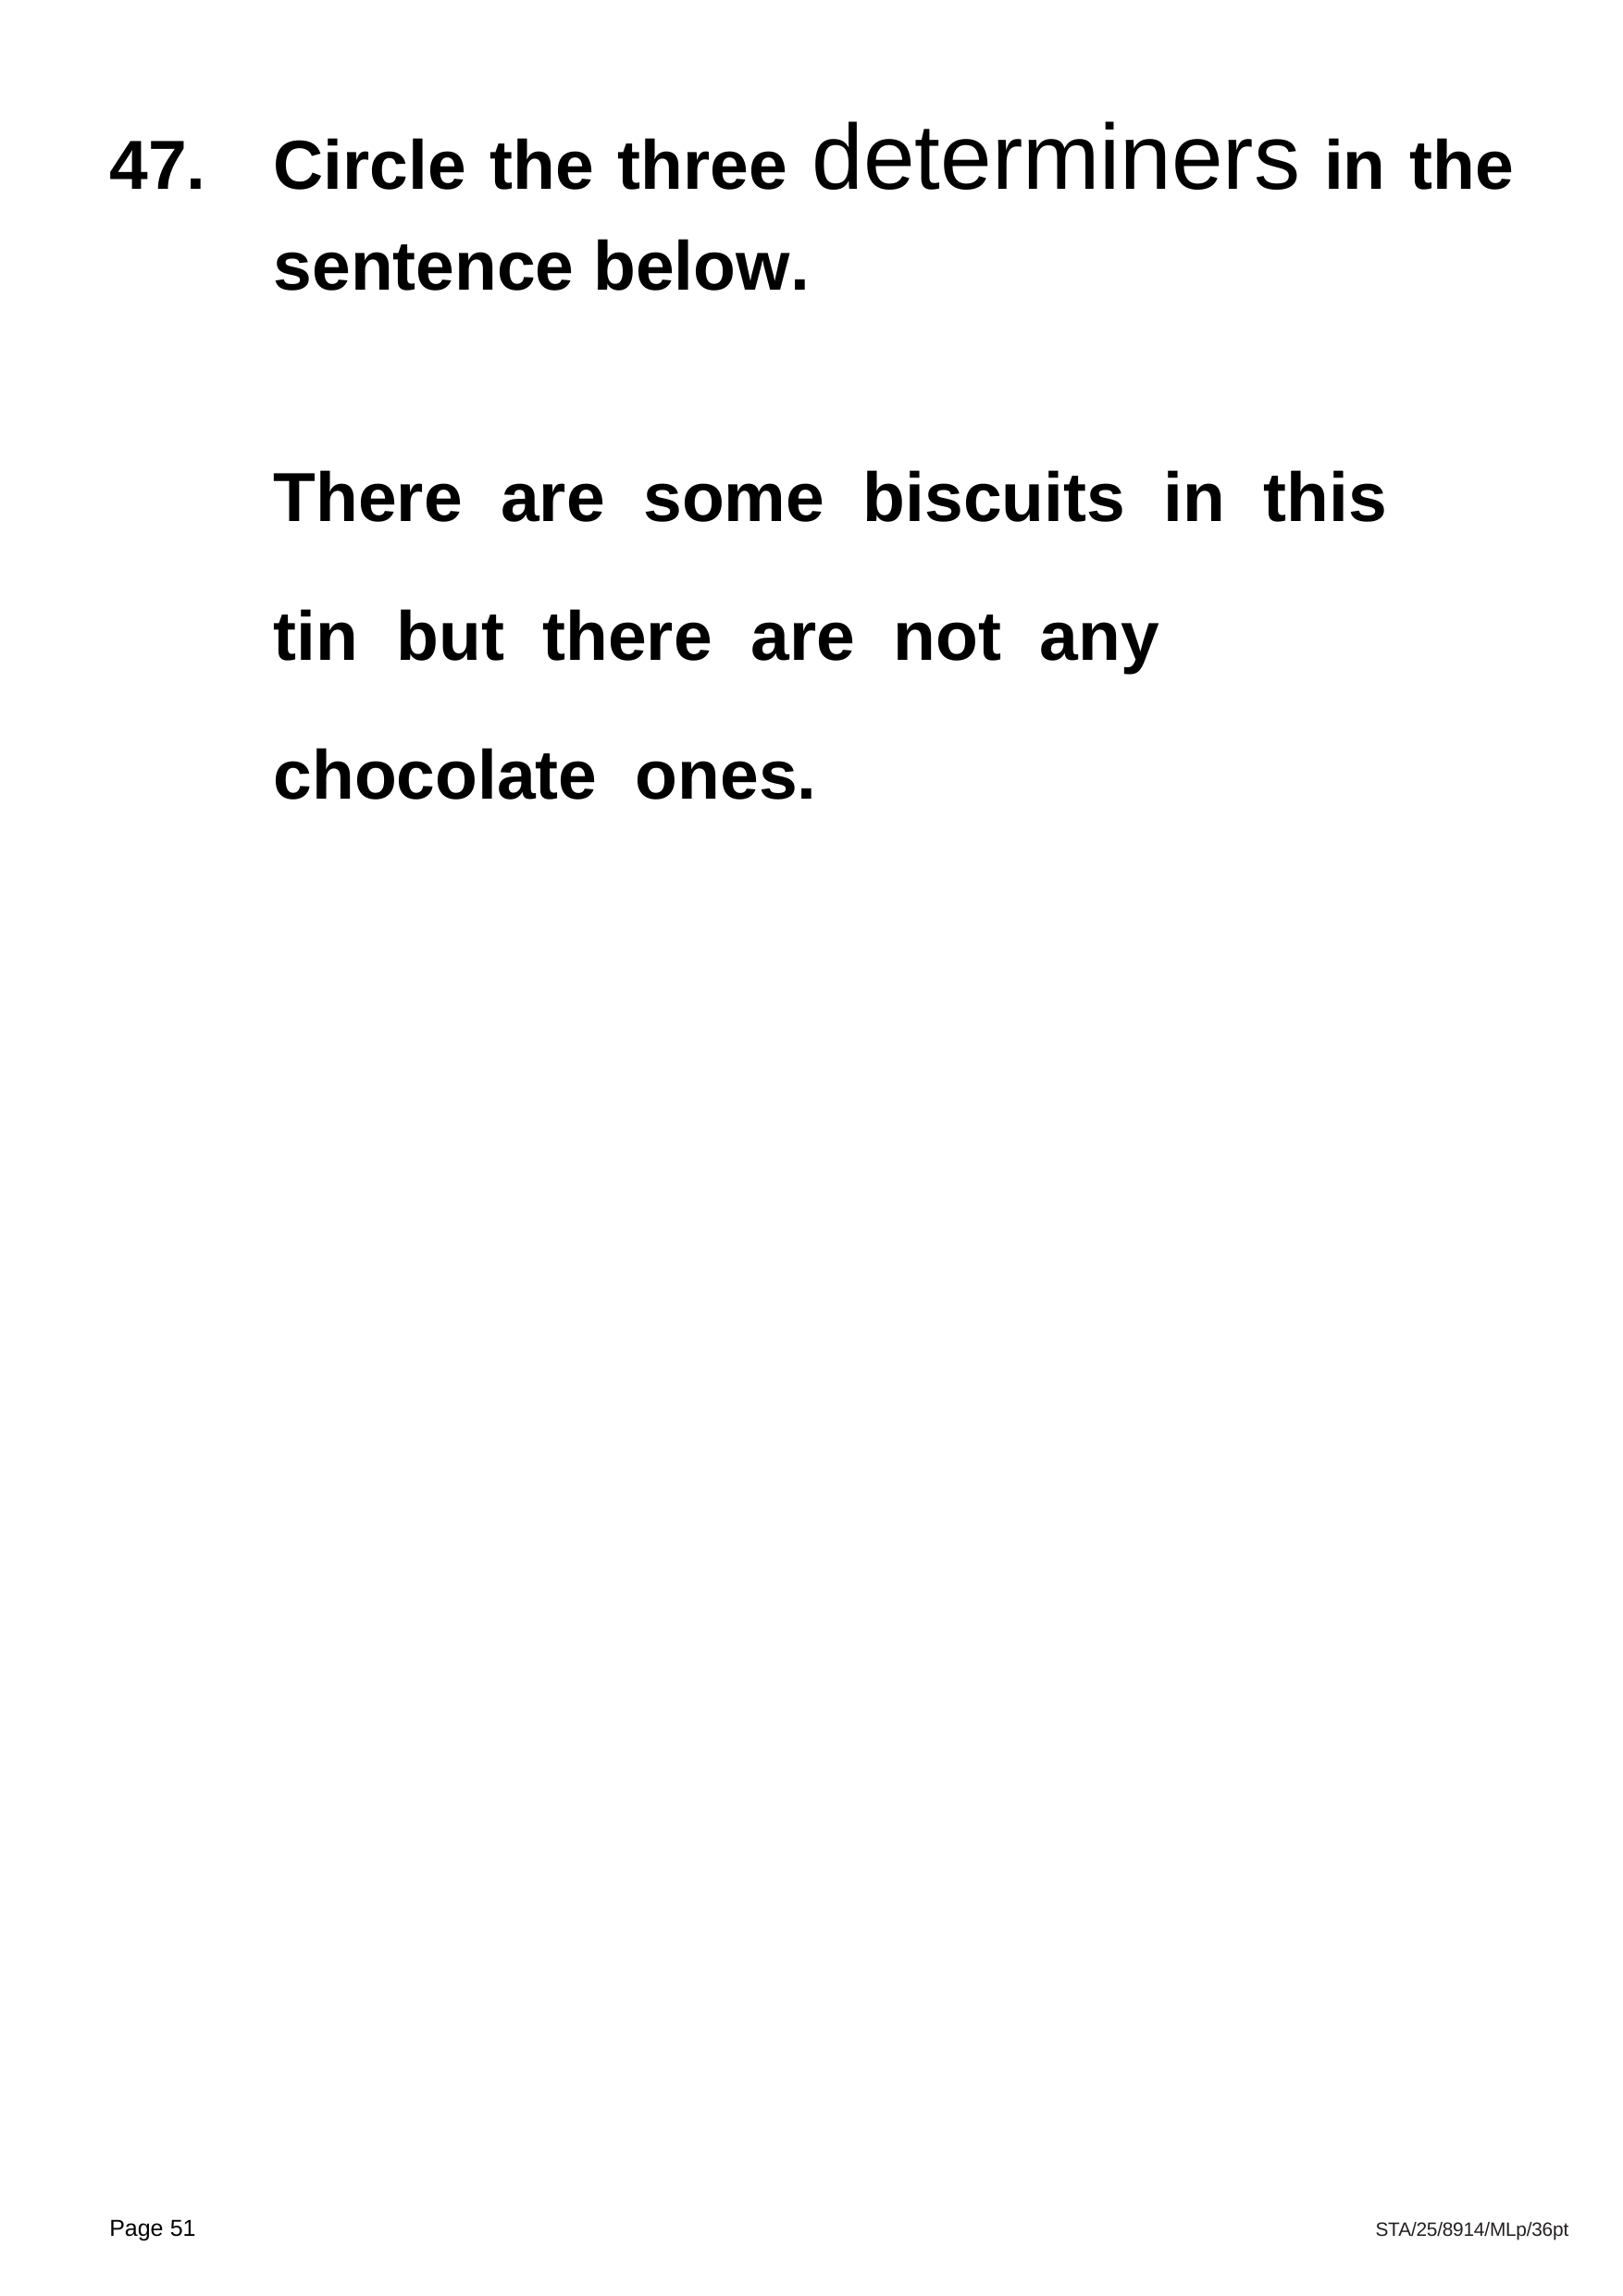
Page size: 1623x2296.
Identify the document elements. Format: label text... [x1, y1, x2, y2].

text Circle the three determiners in the sentence below. [109, 109, 1514, 310]
text There are some biscuits in this tin but there are not any chocolate ones. [273, 410, 1514, 826]
